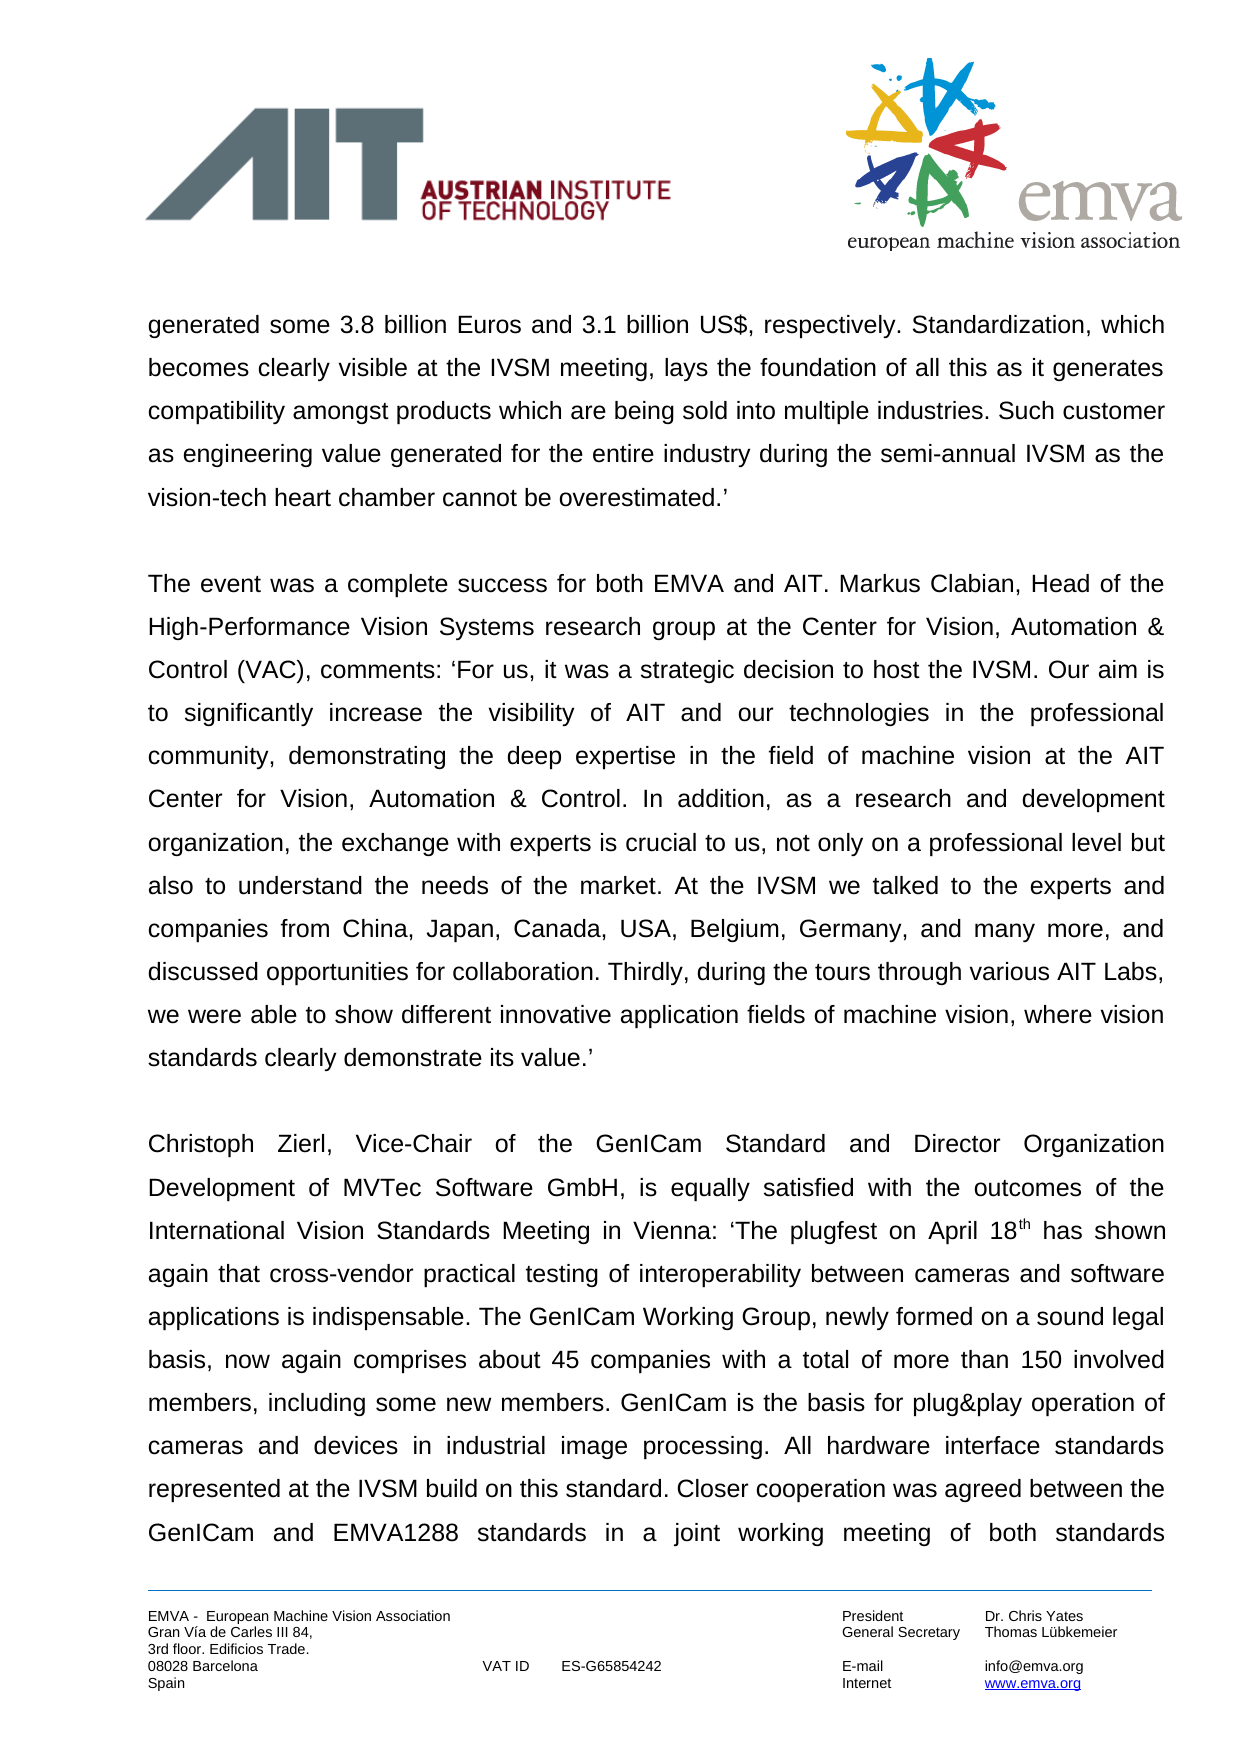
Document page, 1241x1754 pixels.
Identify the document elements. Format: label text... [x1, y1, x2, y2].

picture [145, 100, 673, 232]
text The event was a complete success for both EMVA and AIT. Markus Clabian, Head of the High-Performance Vision Systems research group at the Center for Vision, Automation & Control (VAC), comments: ‘For us, it was a strategic decision to host the IVSM. Our aim is to significantly increase the visibility of AIT and our technologies in the professional community, demonstrating the deep expertise in the field of machine vision at the AIT Center for Vision, Automation & Control. In addition, as a research and development organization, the exchange with experts is crucial to us, not only on a professional level but also to understand the needs of the market. At the IVSM we talked to the experts and companies from China, Japan, Canada, USA, Belgium, Germany, and many more, and discussed opportunities for collaboration. Thirdly, during the tours through various AIT Labs, we were able to show different innovative application fields of machine vision, where vision standards clearly demonstrate its value.’ [148, 569, 1167, 1072]
picture [935, 86, 946, 106]
picture [846, 58, 1183, 250]
